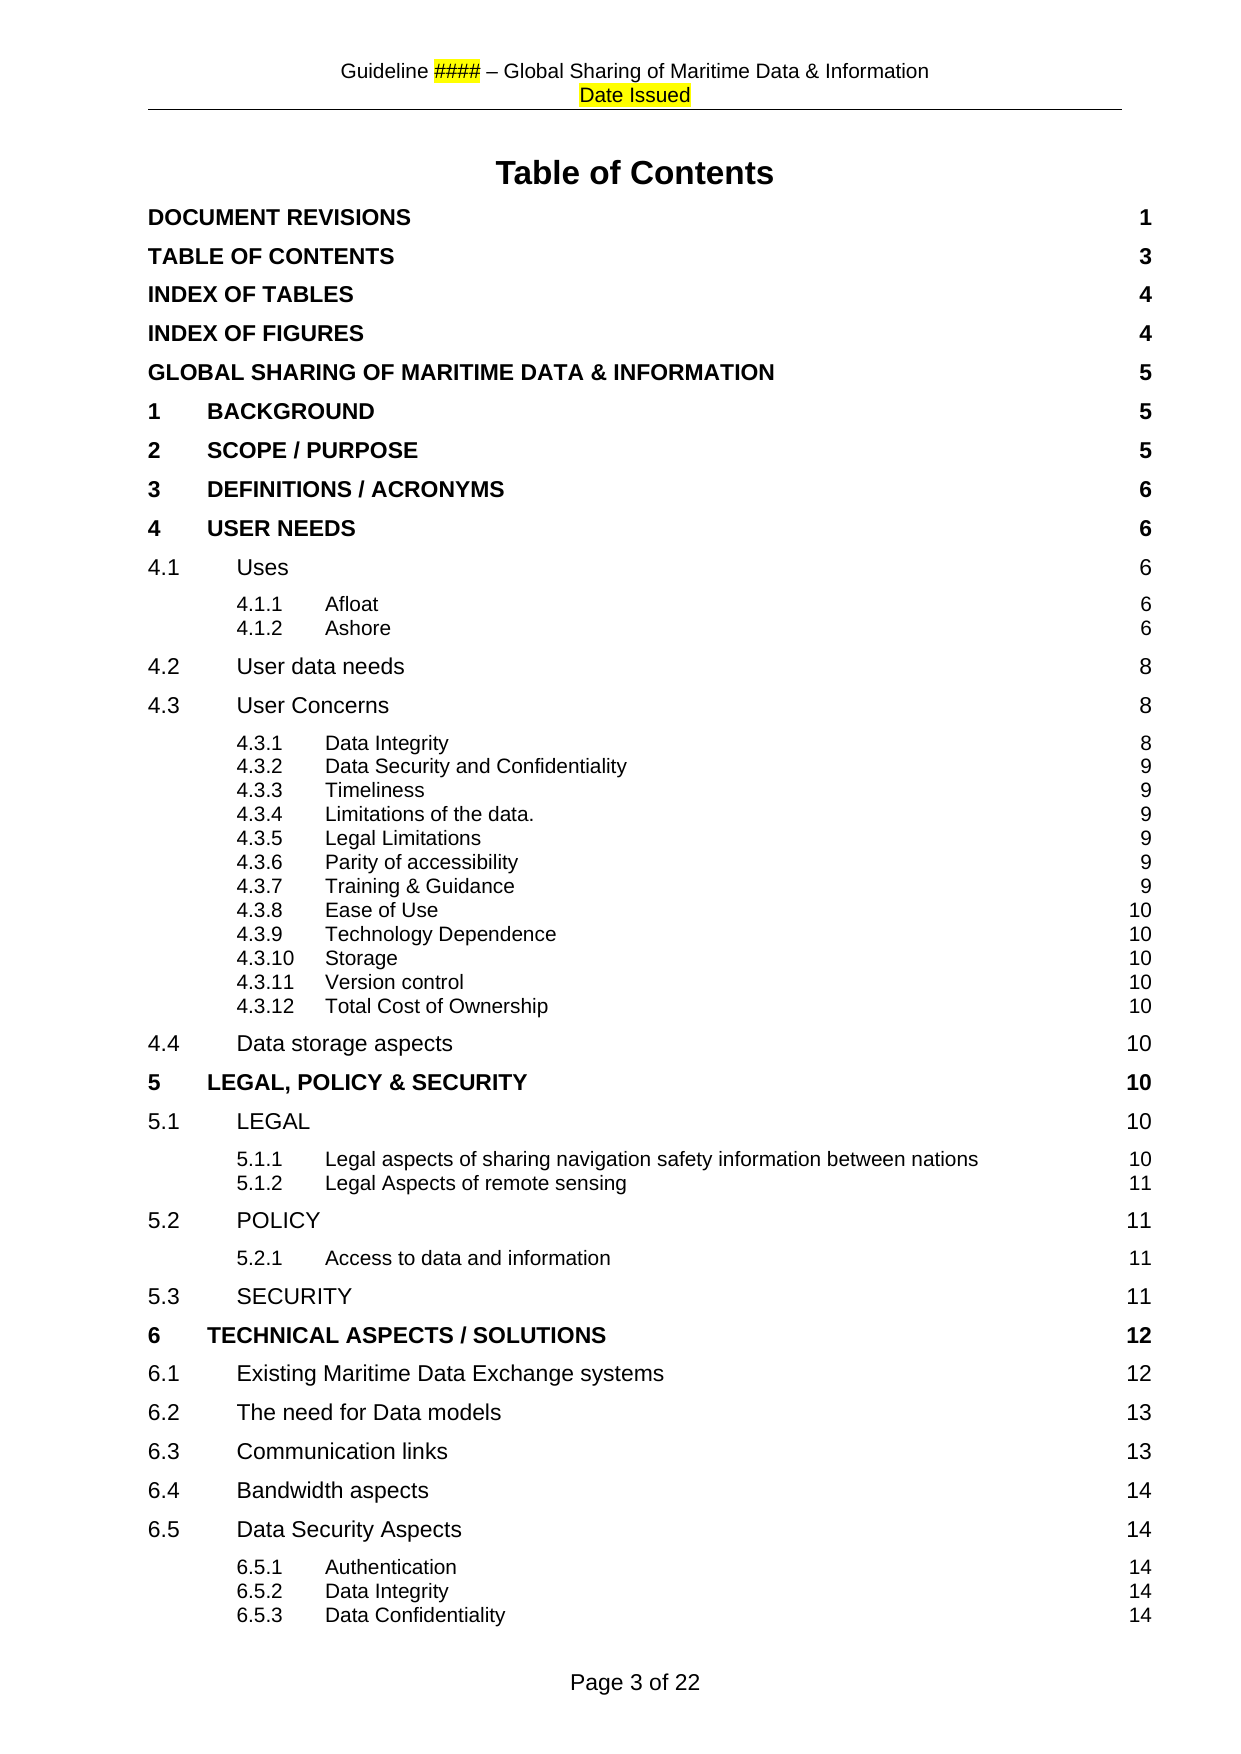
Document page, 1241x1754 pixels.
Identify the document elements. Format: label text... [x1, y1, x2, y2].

text 4.3.10 Storage 10 [236, 946, 1122, 970]
text 1 Background 5 [148, 398, 1107, 424]
text 5.3 SECURITY 11 [148, 1283, 1122, 1309]
text 4.1 Uses 6 [148, 553, 1122, 580]
text 4.3.4 Limitations of the data. 9 [236, 802, 1122, 826]
text Index of Tables 4 [148, 281, 1107, 308]
text Table of Contents 3 [148, 243, 1107, 269]
text 5.2 POLICY 11 [148, 1207, 1122, 1234]
text 4 User Needs 6 [148, 514, 1107, 541]
text Index of Figures 4 [148, 320, 1107, 347]
text 4.3.1 Data Integrity 8 [236, 730, 1122, 754]
text 4.1.1 Afloat 6 [236, 592, 1122, 616]
text 6.3 Communication links 13 [148, 1438, 1122, 1464]
text 4.3.9 Technology Dependence 10 [236, 922, 1122, 946]
text 4.3.3 Timeliness 9 [236, 778, 1122, 802]
text 4.3.5 Legal Limitations 9 [236, 826, 1122, 850]
text 4.1.2 Ashore 6 [236, 616, 1122, 640]
text 4.3.7 Training & Guidance 9 [236, 874, 1122, 898]
text 5 Legal, Policy & Security 10 [148, 1069, 1107, 1096]
text 5.1.2 Legal Aspects of remote sensing 11 [236, 1171, 1122, 1195]
title Table of Contents [148, 153, 1122, 191]
text 6.5.3 Data Confidentiality 14 [236, 1603, 1122, 1627]
text 5.2.1 Access to data and information 11 [236, 1246, 1122, 1270]
text 4.3.6 Parity of accessibility 9 [236, 850, 1122, 874]
text 2 Scope / Purpose 5 [148, 437, 1107, 463]
text 6.1 Existing Maritime Data Exchange systems 12 [148, 1360, 1122, 1387]
text 6 Technical Aspects / Solutions 12 [148, 1322, 1107, 1348]
text 5.1.1 Legal aspects of sharing navigation safety information between nations 10 [236, 1147, 1122, 1171]
text 4.3 User Concerns 8 [148, 692, 1122, 718]
text 3 Definitions / Acronyms 6 [148, 476, 1107, 502]
text 5.1 LEGAL 10 [148, 1108, 1122, 1134]
text Global Sharing of Maritime Data & Information 5 [148, 359, 1107, 386]
text 6.4 Bandwidth aspects 14 [148, 1477, 1122, 1503]
text 6.5.2 Data Integrity 14 [236, 1579, 1122, 1603]
text 4.3.8 Ease of Use 10 [236, 898, 1122, 922]
text 4.4 Data storage aspects 10 [148, 1030, 1122, 1057]
text Document Revisions 1 [148, 204, 1107, 230]
text 4.3.12 Total Cost of Ownership 10 [236, 994, 1122, 1018]
text 4.3.2 Data Security and Confidentiality 9 [236, 754, 1122, 778]
text 6.2 The need for Data models 13 [148, 1399, 1122, 1426]
text 4.2 User data needs 8 [148, 653, 1122, 679]
text 6.5 Data Security Aspects 14 [148, 1516, 1122, 1542]
text 6.5.1 Authentication 14 [236, 1555, 1122, 1579]
text 4.3.11 Version control 10 [236, 970, 1122, 994]
